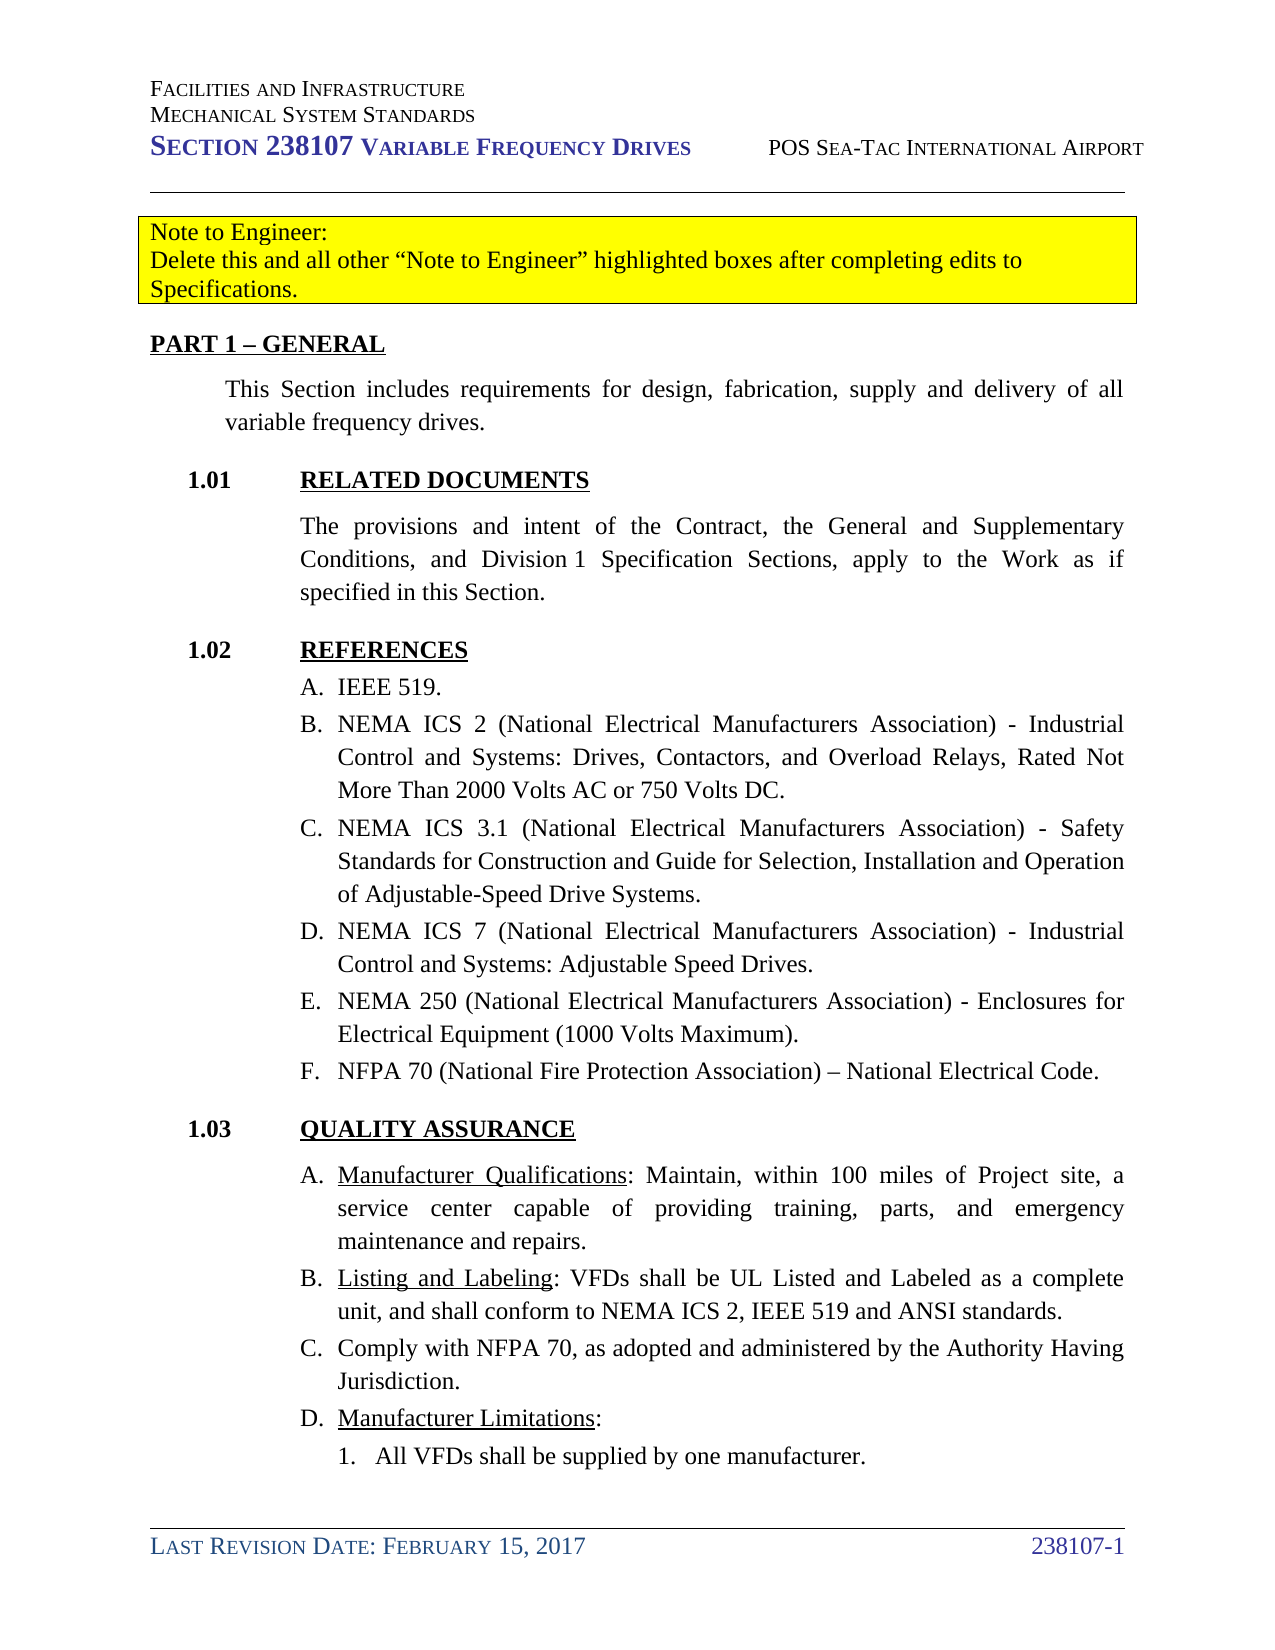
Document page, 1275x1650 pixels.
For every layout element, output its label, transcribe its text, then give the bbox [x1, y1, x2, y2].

table_header Note to Engineer: Delete this and all other “Note to Engineer” highlighted boxes after completing edits to Specifications. [298, 217, 1136, 303]
subtitle Comply with NFPA 70, as adopted and administered by the Authority Having Jurisdiction. [300, 1333, 1125, 1395]
text Part 1 – GENERAL [150, 329, 1125, 358]
subtitle Manufacturer Qualifications: Maintain, within 100 miles of Project site, a service center capable of providing training, parts, and emergency maintenance and repairs. [300, 1160, 1125, 1255]
subtitle QUALITY ASSURANCE [187, 1114, 1125, 1143]
subtitle NEMA ICS 3.1 (National Electrical Manufacturers Association) - Safety Standards for Construction and Guide for Selection, Installation and Operation of Adjustable-Speed Drive Systems. [300, 813, 1125, 907]
subtitle NEMA ICS 2 (National Electrical Manufacturers Association) - Industrial Control and Systems: Drives, Contactors, and Overload Relays, Rated Not More Than 2000 Volts AC or 750 Volts DC. [300, 709, 1125, 804]
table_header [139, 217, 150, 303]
subtitle This Section includes requirements for design, fabrication, supply and delivery of all variable frequency drives. [225, 374, 1125, 436]
subtitle REFERENCES [187, 635, 1125, 664]
subtitle IEEE 519. [300, 672, 1125, 701]
subtitle The provisions and intent of the Contract, the General and Supplementary Conditions, and Division 1 Specification Sections, apply to the Work as if specified in this Section. [300, 511, 1125, 606]
subtitle Manufacturer Limitations: [300, 1403, 1125, 1432]
subtitle Listing and Labeling: VFDs shall be UL Listed and Labeled as a complete unit, and shall conform to NEMA ICS 2, IEEE 519 and ANSI standards. [300, 1263, 1125, 1325]
subtitle All VFDs shall be supplied by one manufacturer. [337, 1441, 1125, 1469]
subtitle NEMA 250 (National Electrical Manufacturers Association) - Enclosures for Electrical Equipment (1000 Volts Maximum). [300, 986, 1125, 1048]
subtitle RELATED DOCUMENTS [187, 466, 1125, 494]
subtitle NFPA 70 (National Fire Protection Association) – National Electrical Code. [300, 1056, 1125, 1085]
subtitle NEMA ICS 7 (National Electrical Manufacturers Association) - Industrial Control and Systems: Adjustable Speed Drives. [300, 916, 1125, 978]
